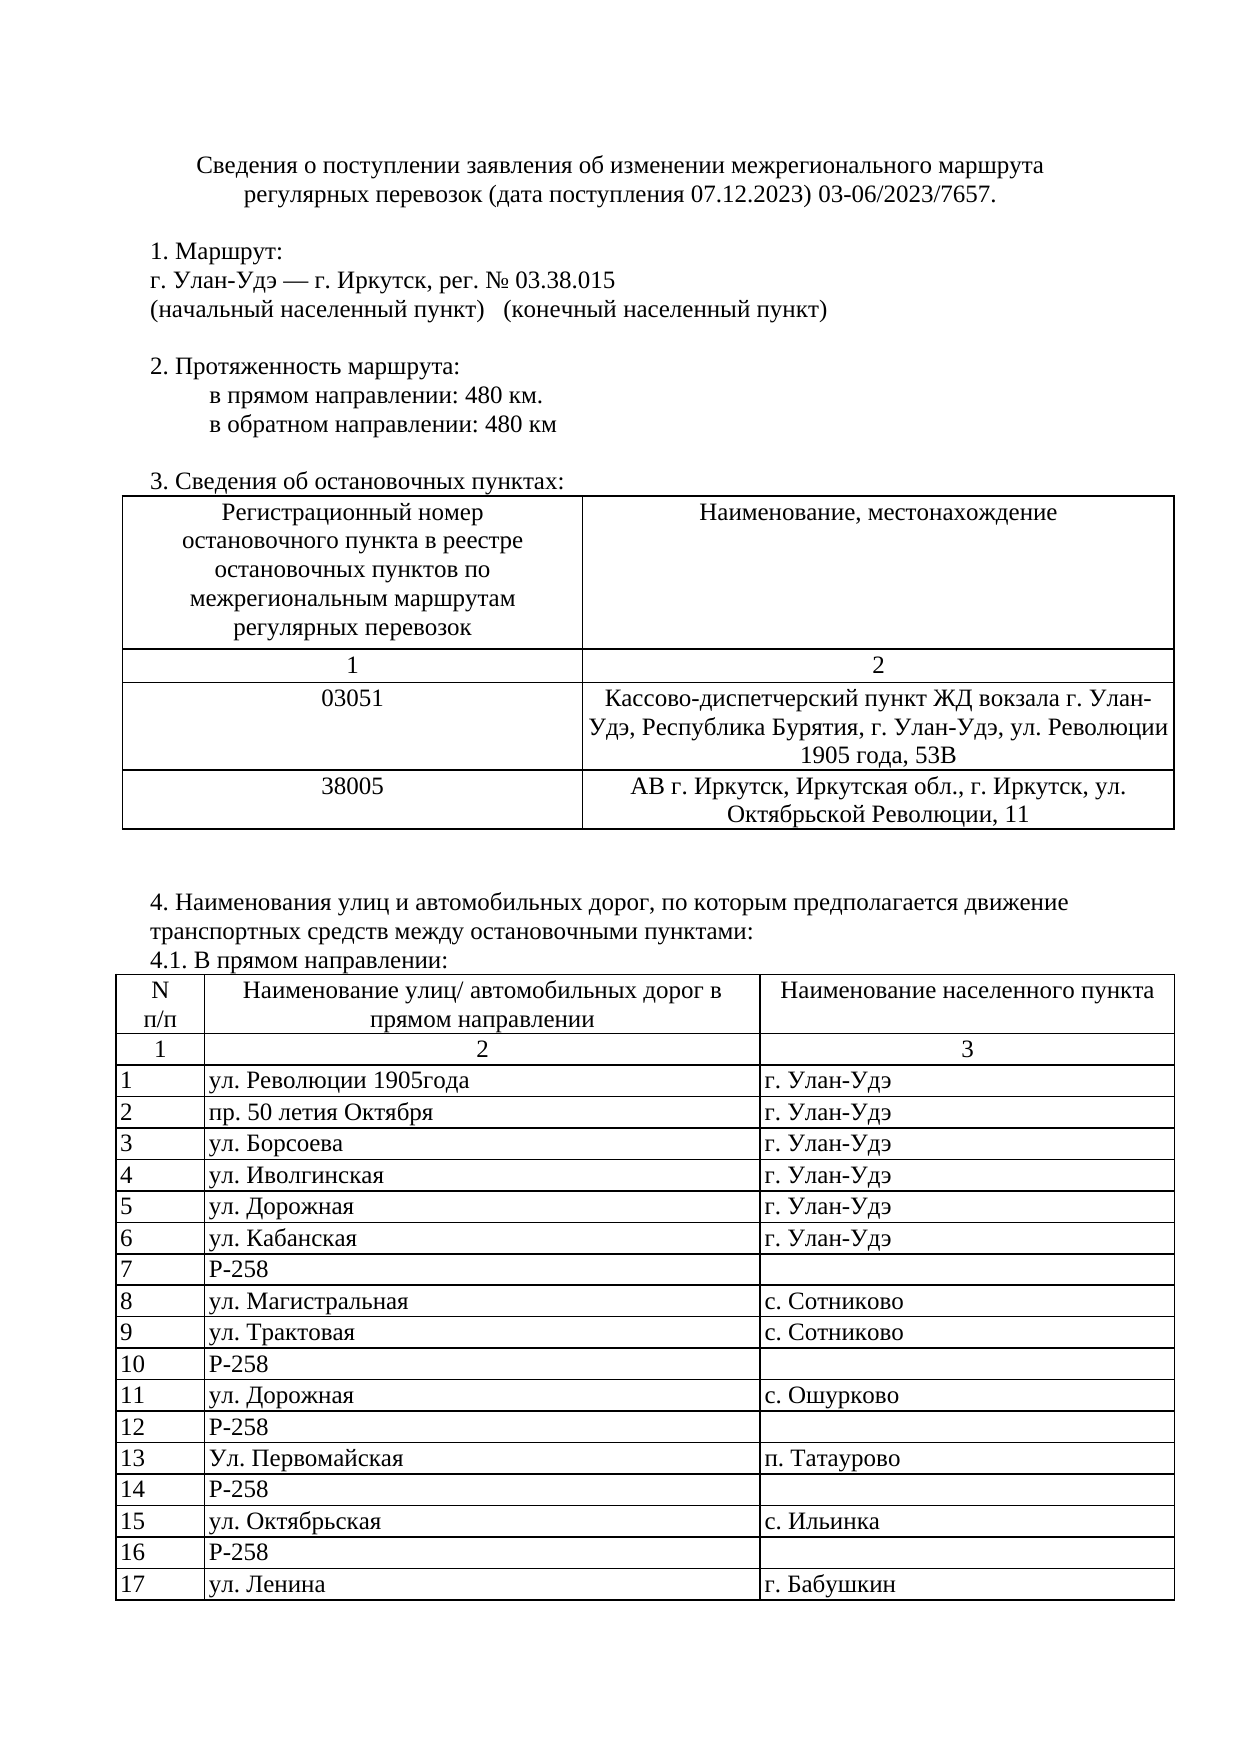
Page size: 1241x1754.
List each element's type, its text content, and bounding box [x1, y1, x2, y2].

table_cell ул. Иволгинская [205, 1160, 759, 1190]
table_cell Р-258 [205, 1255, 759, 1284]
text 3. Сведения об остановочных пунктах: [150, 466, 1090, 495]
table_cell ул. Кабанская [205, 1223, 759, 1253]
table_cell Р-258 [205, 1349, 759, 1379]
table_cell с. Ошурково [761, 1380, 1174, 1410]
table_cell 13 [117, 1443, 204, 1473]
table_cell 5 [117, 1192, 204, 1221]
table_cell 4 [117, 1160, 204, 1190]
table_cell Ул. Первомайская [205, 1443, 759, 1473]
table_cell 38005 [123, 771, 582, 828]
table_cell 6 [117, 1223, 204, 1253]
table_cell г. Улан-Удэ [761, 1129, 1174, 1158]
text в обратном направлении: 480 км [150, 409, 1090, 437]
text 4.1. В прямом направлении: [150, 945, 1090, 973]
table_cell [761, 1412, 1174, 1442]
table_cell Р-258 [205, 1412, 759, 1442]
table_cell ул. Октябрьская [205, 1506, 759, 1536]
table_cell 15 [117, 1506, 204, 1536]
text г. Улан-Удэ — г. Иркутск, рег. № 03.38.015 [150, 265, 1090, 294]
table_cell [761, 1475, 1174, 1504]
table_cell 12 [117, 1412, 204, 1442]
table_cell [761, 1255, 1174, 1284]
table_cell ул. Трактовая [205, 1317, 759, 1347]
table_cell г. Улан-Удэ [761, 1192, 1174, 1221]
table_cell ул. Революции 1905года [205, 1066, 759, 1096]
table_header Наименование населенного пункта [761, 975, 1174, 1033]
table_cell г. Улан-Удэ [761, 1223, 1174, 1253]
table_cell 1 [123, 650, 582, 681]
table_cell 1 [117, 1034, 204, 1064]
table_cell Р-258 [205, 1538, 759, 1567]
table_cell Кассово-диспетчерский пункт ЖД вокзала г. Улан-Удэ, Республика Бурятия, г. Улан-Удэ, ул. Революции 1905 года, 53В [583, 683, 1173, 769]
table_cell 7 [117, 1255, 204, 1284]
table_cell п. Татаурово [761, 1443, 1174, 1473]
table_cell 17 [117, 1569, 204, 1599]
table_cell с. Ильинка [761, 1506, 1174, 1536]
table_cell ул. Борсоева [205, 1129, 759, 1158]
table_cell г. Улан-Удэ [761, 1097, 1174, 1127]
table_cell 10 [117, 1349, 204, 1379]
table_cell 1 [117, 1066, 204, 1096]
text в прямом направлении: 480 км. [150, 380, 1090, 409]
table_cell ул. Дорожная [205, 1380, 759, 1410]
table_header Наименование, местонахождение [583, 497, 1173, 648]
table_header Наименование улиц/ автомобильных дорог в прямом направлении [205, 975, 759, 1033]
table_cell Р-258 [205, 1475, 759, 1504]
table_cell 2 [117, 1097, 204, 1127]
table_cell 3 [117, 1129, 204, 1158]
text 2. Протяженность маршрута: [150, 351, 1090, 380]
table_cell 11 [117, 1380, 204, 1410]
text 1. Маршрут: [150, 236, 1090, 265]
table_cell 9 [117, 1317, 204, 1347]
text Сведения о поступлении заявления об изменении межрегионального маршрута регулярных перевозок (дата поступления 07.12.2023) 03-06/2023/7657. [150, 150, 1090, 207]
table_cell г. Бабушкин [761, 1569, 1174, 1599]
table_cell ул. Магистральная [205, 1286, 759, 1316]
table_cell 3 [761, 1034, 1174, 1064]
table_cell с. Сотниково [761, 1317, 1174, 1347]
text (начальный населенный пункт) (конечный населенный пункт) [150, 294, 1090, 322]
table_cell г. Улан-Удэ [761, 1066, 1174, 1096]
table_cell 2 [583, 650, 1173, 681]
table_cell 16 [117, 1538, 204, 1567]
table_cell [761, 1349, 1174, 1379]
table_cell ул. Дорожная [205, 1192, 759, 1221]
table_cell 14 [117, 1475, 204, 1504]
table_cell г. Улан-Удэ [761, 1160, 1174, 1190]
table_cell АВ г. Иркутск, Иркутская обл., г. Иркутск, ул. Октябрьской Революции, 11 [583, 771, 1173, 828]
table_cell 8 [117, 1286, 204, 1316]
table_header Регистрационный номер остановочного пункта в реестре остановочных пунктов по межрегиональным маршрутам регулярных перевозок [123, 497, 582, 648]
table_cell 03051 [123, 683, 582, 769]
table_header N п/п [117, 975, 204, 1033]
table_cell с. Сотниково [761, 1286, 1174, 1316]
table_cell [761, 1538, 1174, 1567]
table_cell 2 [205, 1034, 759, 1064]
table_cell пр. 50 летия Октября [205, 1097, 759, 1127]
table_cell ул. Ленина [205, 1569, 759, 1599]
text 4. Наименования улиц и автомобильных дорог, по которым предполагается движение транспортных средств между остановочными пунктами: [150, 887, 1090, 945]
